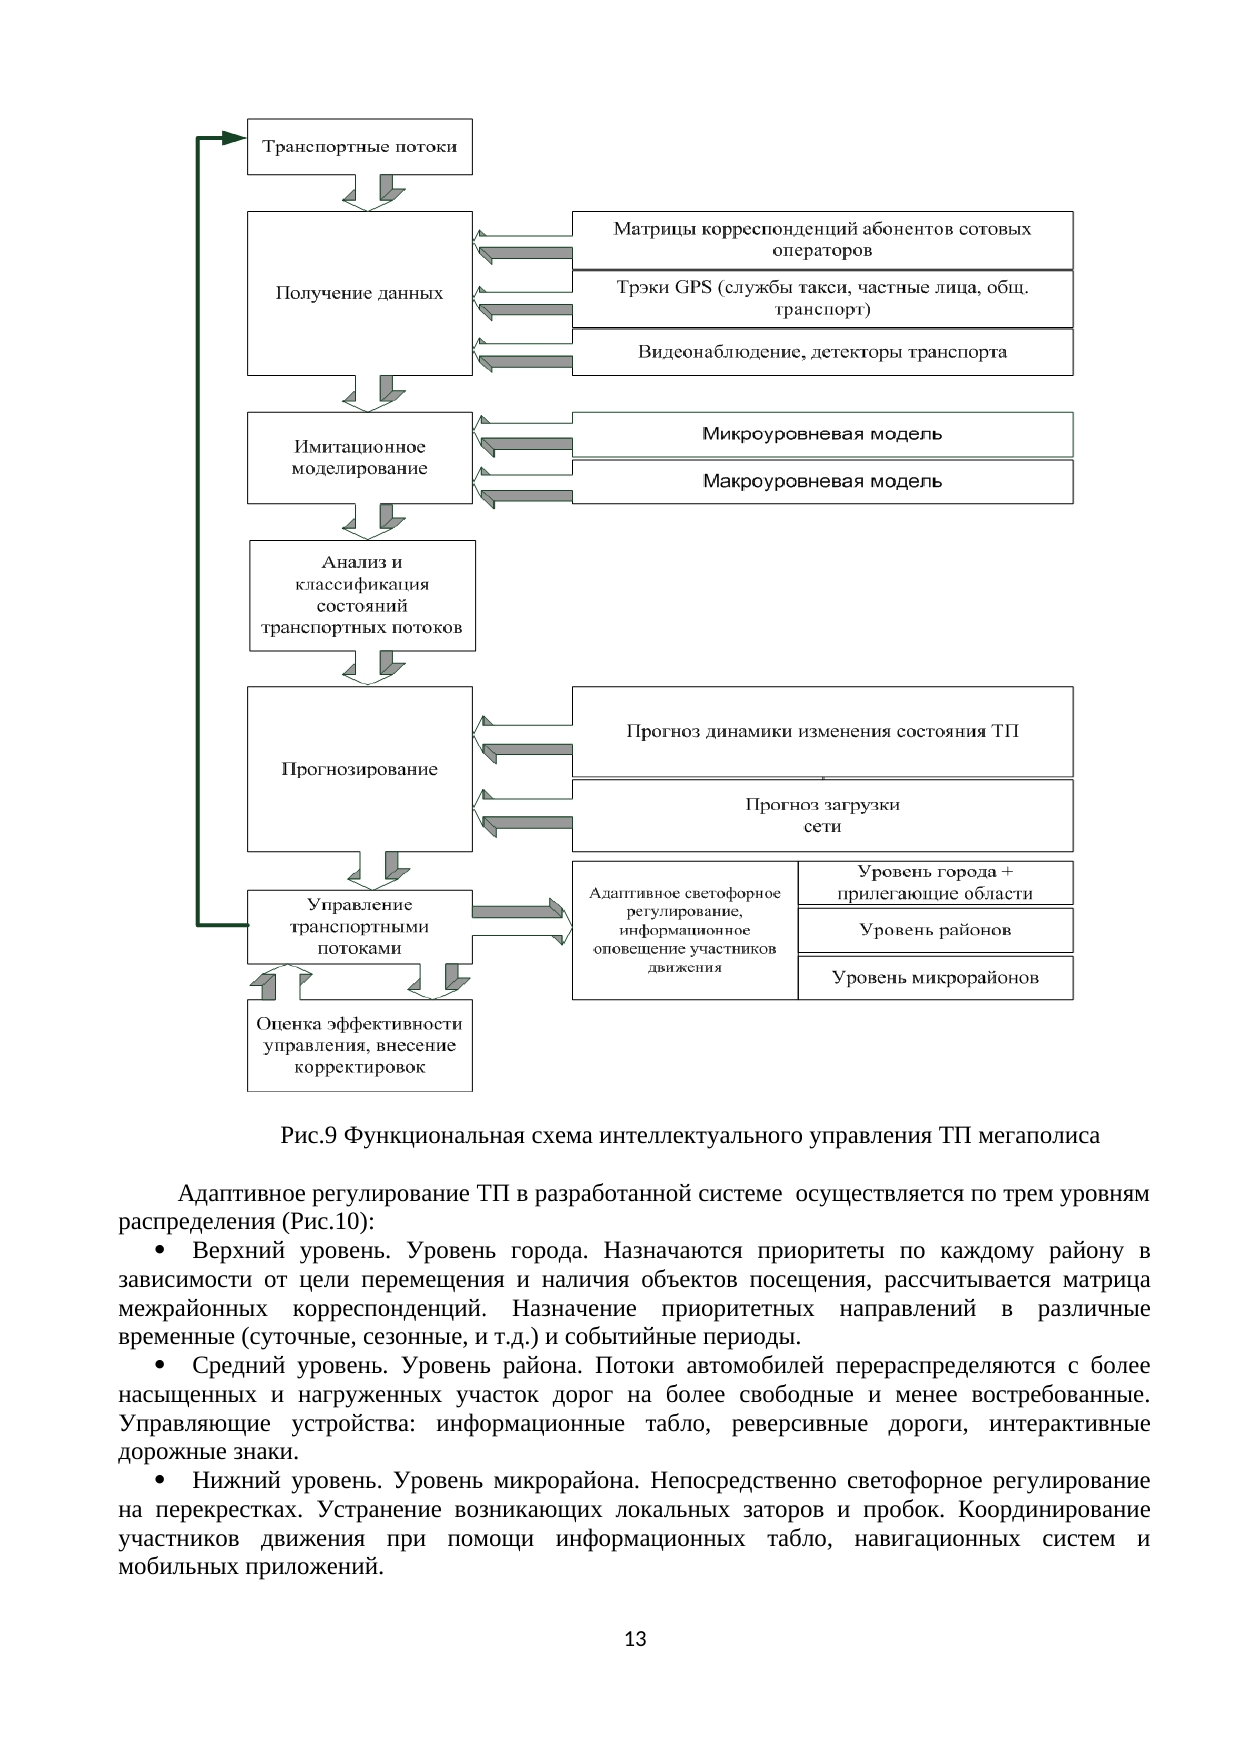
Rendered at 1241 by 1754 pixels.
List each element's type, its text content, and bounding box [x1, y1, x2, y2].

text Адаптивное регулирование ТП в разработанной системе осуществляется по трем уровням распределения (Рис.10): [118, 1178, 1152, 1235]
list Нижний уровень. Уровень микрорайона. Непосредственно светофорное регулирование на перекрестках. Устранение возникающих локальных заторов и пробок. Координирование участников движения при помощи информационных табло, навигационных систем и мобильных приложений. [118, 1465, 1152, 1580]
list Верхний уровень. Уровень города. Назначаются приоритеты по каждому району в зависимости от цели перемещения и наличия объектов посещения, рассчитывается матрица межрайонных корреспонденций. Назначение приоритетных направлений в различные временные (суточные, сезонные, и т.д.) и событийные периоды. [118, 1235, 1152, 1350]
list Средний уровень. Уровень района. Потоки автомобилей перераспределяются с более насыщенных и нагруженных участок дорог на более свободные и менее востребованные. Управляющие устройства: информационные табло, реверсивные дороги, интерактивные дорожные знаки. [118, 1350, 1152, 1465]
picture [195, 118, 1075, 1092]
text Рис.9 Функциональная схема интеллектуального управления ТП мегаполиса [229, 1120, 1152, 1149]
